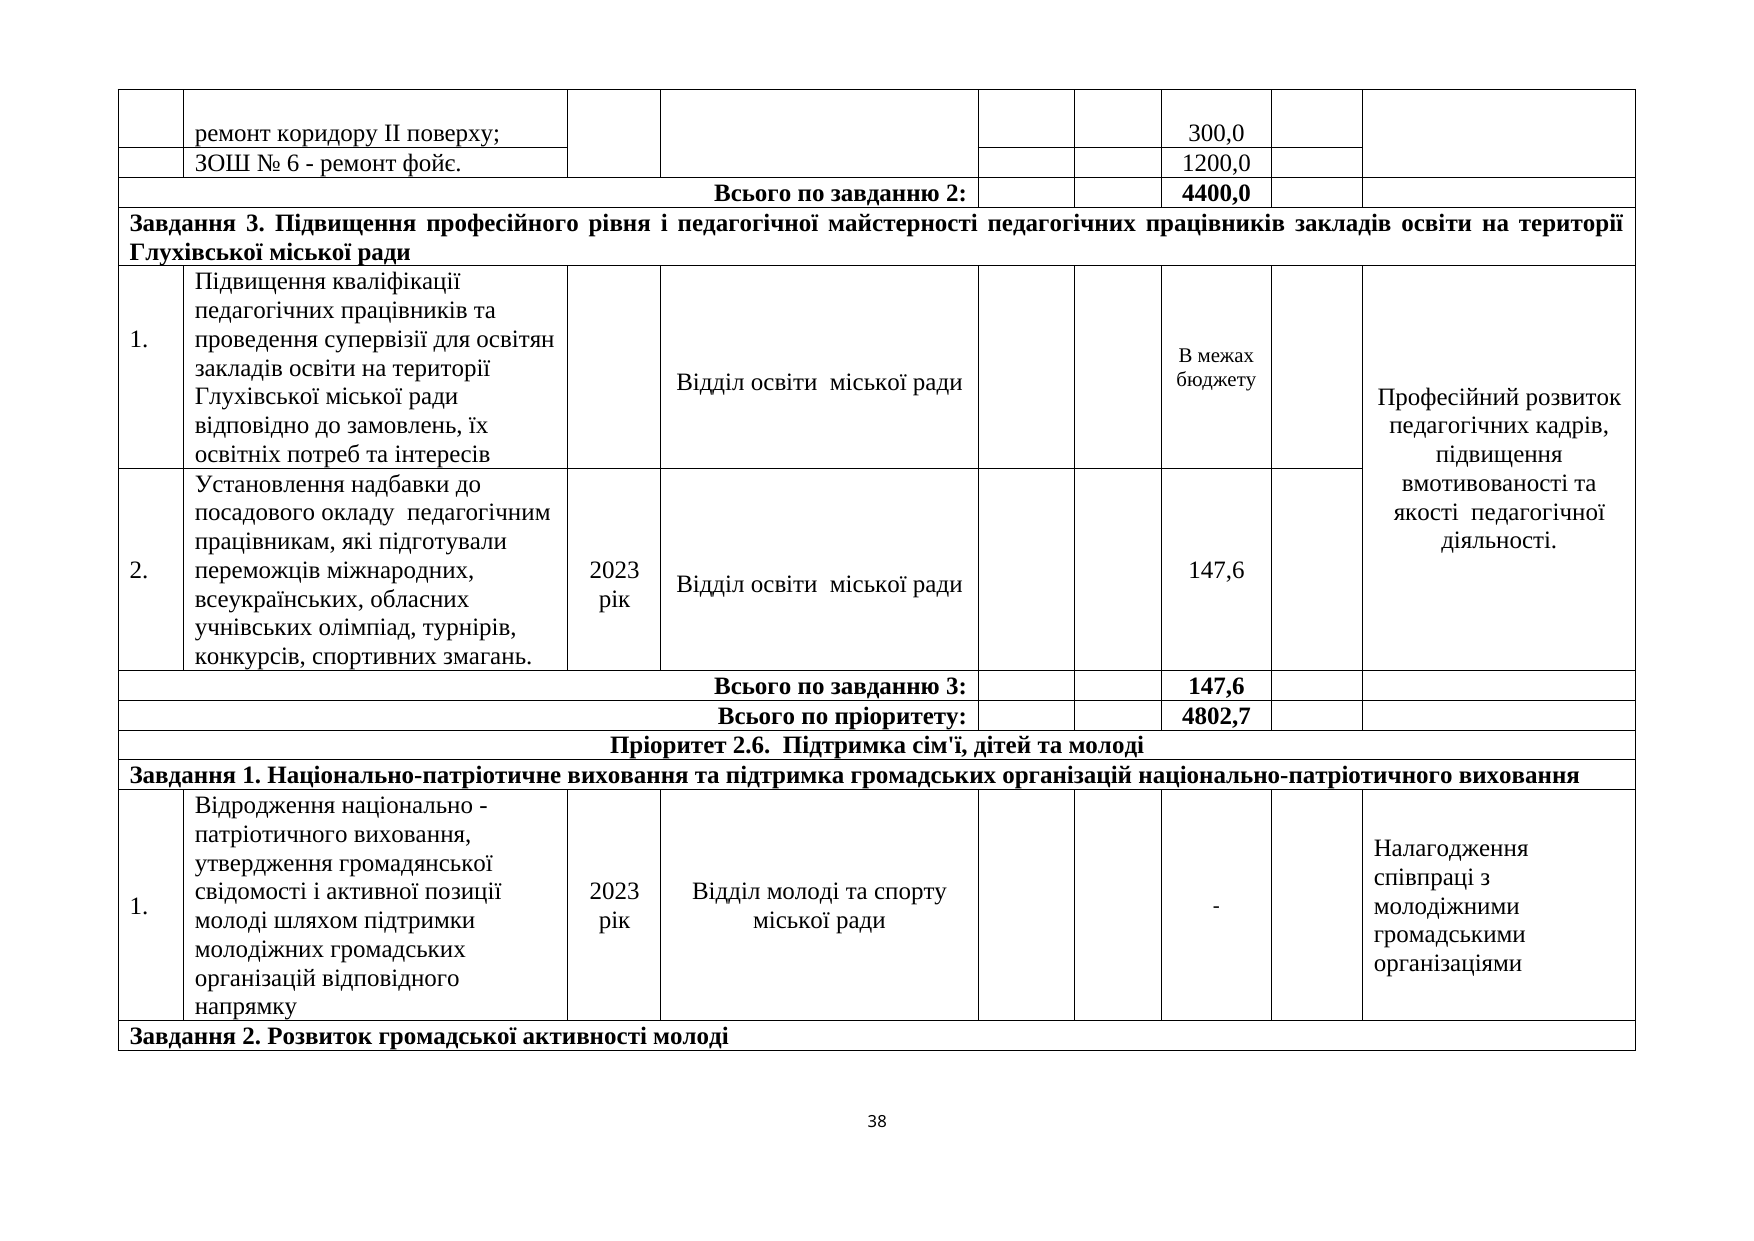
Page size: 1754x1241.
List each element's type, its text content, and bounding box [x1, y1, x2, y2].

table_cell [1272, 90, 1362, 147]
table_cell [1363, 671, 1635, 700]
table_cell [1075, 266, 1161, 468]
table_cell В межах бюджету [1162, 266, 1271, 468]
table_cell Завдання 1. Національно-патріотичне виховання та підтримка громадських організацій національно-патріотичного виховання [119, 760, 1635, 789]
table_cell 4802,7 [1162, 701, 1271, 729]
table_cell [1075, 469, 1161, 670]
table_cell 4400,0 [1162, 178, 1271, 207]
table_cell [1272, 701, 1362, 729]
table_cell Завдання 2. Розвиток громадської активності молоді [119, 1021, 1635, 1050]
table_cell [1363, 701, 1635, 729]
table_cell [979, 671, 1074, 700]
table_cell Відродження національно - патріотичного виховання, утвердження громадянської свідомості і активної позиції молоді шляхом підтримки молодіжних громадських організацій відповідного напрямку [184, 790, 567, 1020]
table_cell 2023 рік [568, 790, 660, 1020]
table_cell Всього по пріоритету: [119, 701, 978, 729]
table_cell [568, 266, 660, 468]
table_cell ЗОШ № 6 - ремонт фойє. [184, 148, 567, 177]
table_cell [1272, 178, 1362, 207]
table_cell Установлення надбавки до посадового окладу педагогічним працівникам, які підготували переможців міжнародних, всеукраїнських, обласних учнівських олімпіад, турнірів, конкурсів, спортивних змагань. [184, 469, 567, 670]
table_cell 1. [119, 790, 183, 1020]
table_cell [1272, 469, 1362, 670]
table_cell 1200,0 [1162, 148, 1271, 177]
table_cell Завдання 3. Підвищення професійного рівня і педагогічної майстерності педагогічних працівників закладів освіти на території Глухівської міської ради [119, 208, 1635, 265]
table_cell - [1162, 790, 1271, 1020]
table_cell 1. [119, 266, 183, 468]
table_cell [979, 90, 1074, 147]
table_cell Відділ освіти міської ради [661, 469, 978, 670]
table_cell [979, 701, 1074, 729]
table_cell [1075, 148, 1161, 177]
table_cell [119, 90, 183, 147]
table_cell Пріоритет 2.6. Підтримка сім'ї, дітей та молоді [119, 731, 1635, 759]
table_cell [1075, 178, 1161, 207]
table_cell [979, 790, 1074, 1020]
table_cell Професійний розвиток педагогічних кадрів, підвищення вмотивованості та якості педагогічної діяльності. [1363, 266, 1635, 670]
table_cell 2. [119, 469, 183, 670]
table_cell 147,6 [1162, 469, 1271, 670]
table_cell [979, 469, 1074, 670]
table_cell [979, 148, 1074, 177]
table_cell [1075, 90, 1161, 147]
table_cell [1075, 790, 1161, 1020]
table_cell [1272, 671, 1362, 700]
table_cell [184, 90, 567, 147]
table_cell [1272, 148, 1362, 177]
table_cell 2023 рік [568, 469, 660, 670]
table_cell 147,6 [1162, 671, 1271, 700]
table_cell [1075, 671, 1161, 700]
table_cell Всього по завданню 3: [119, 671, 978, 700]
table_cell Всього по завданню 2: [119, 178, 978, 207]
table_cell Відділ освіти міської ради [661, 266, 978, 468]
table_cell [119, 148, 183, 177]
table_cell [979, 266, 1074, 468]
table_cell Підвищення кваліфікації педагогічних працівників та проведення супервізії для освітян закладів освіти на території Глухівської міської ради відповідно до замовлень, їх освітніх потреб та інтересів [184, 266, 567, 468]
table_cell Відділ молоді та спорту міської ради [661, 790, 978, 1020]
table_cell 900,0 300,0 [1162, 90, 1271, 147]
table_cell [1272, 790, 1362, 1020]
table_cell [1363, 178, 1635, 207]
table_cell Налагодження співпраці з молодіжними громадськими організаціями [1363, 790, 1635, 1020]
table_cell [979, 178, 1074, 207]
table_cell [1272, 266, 1362, 468]
table_cell [1075, 701, 1161, 729]
